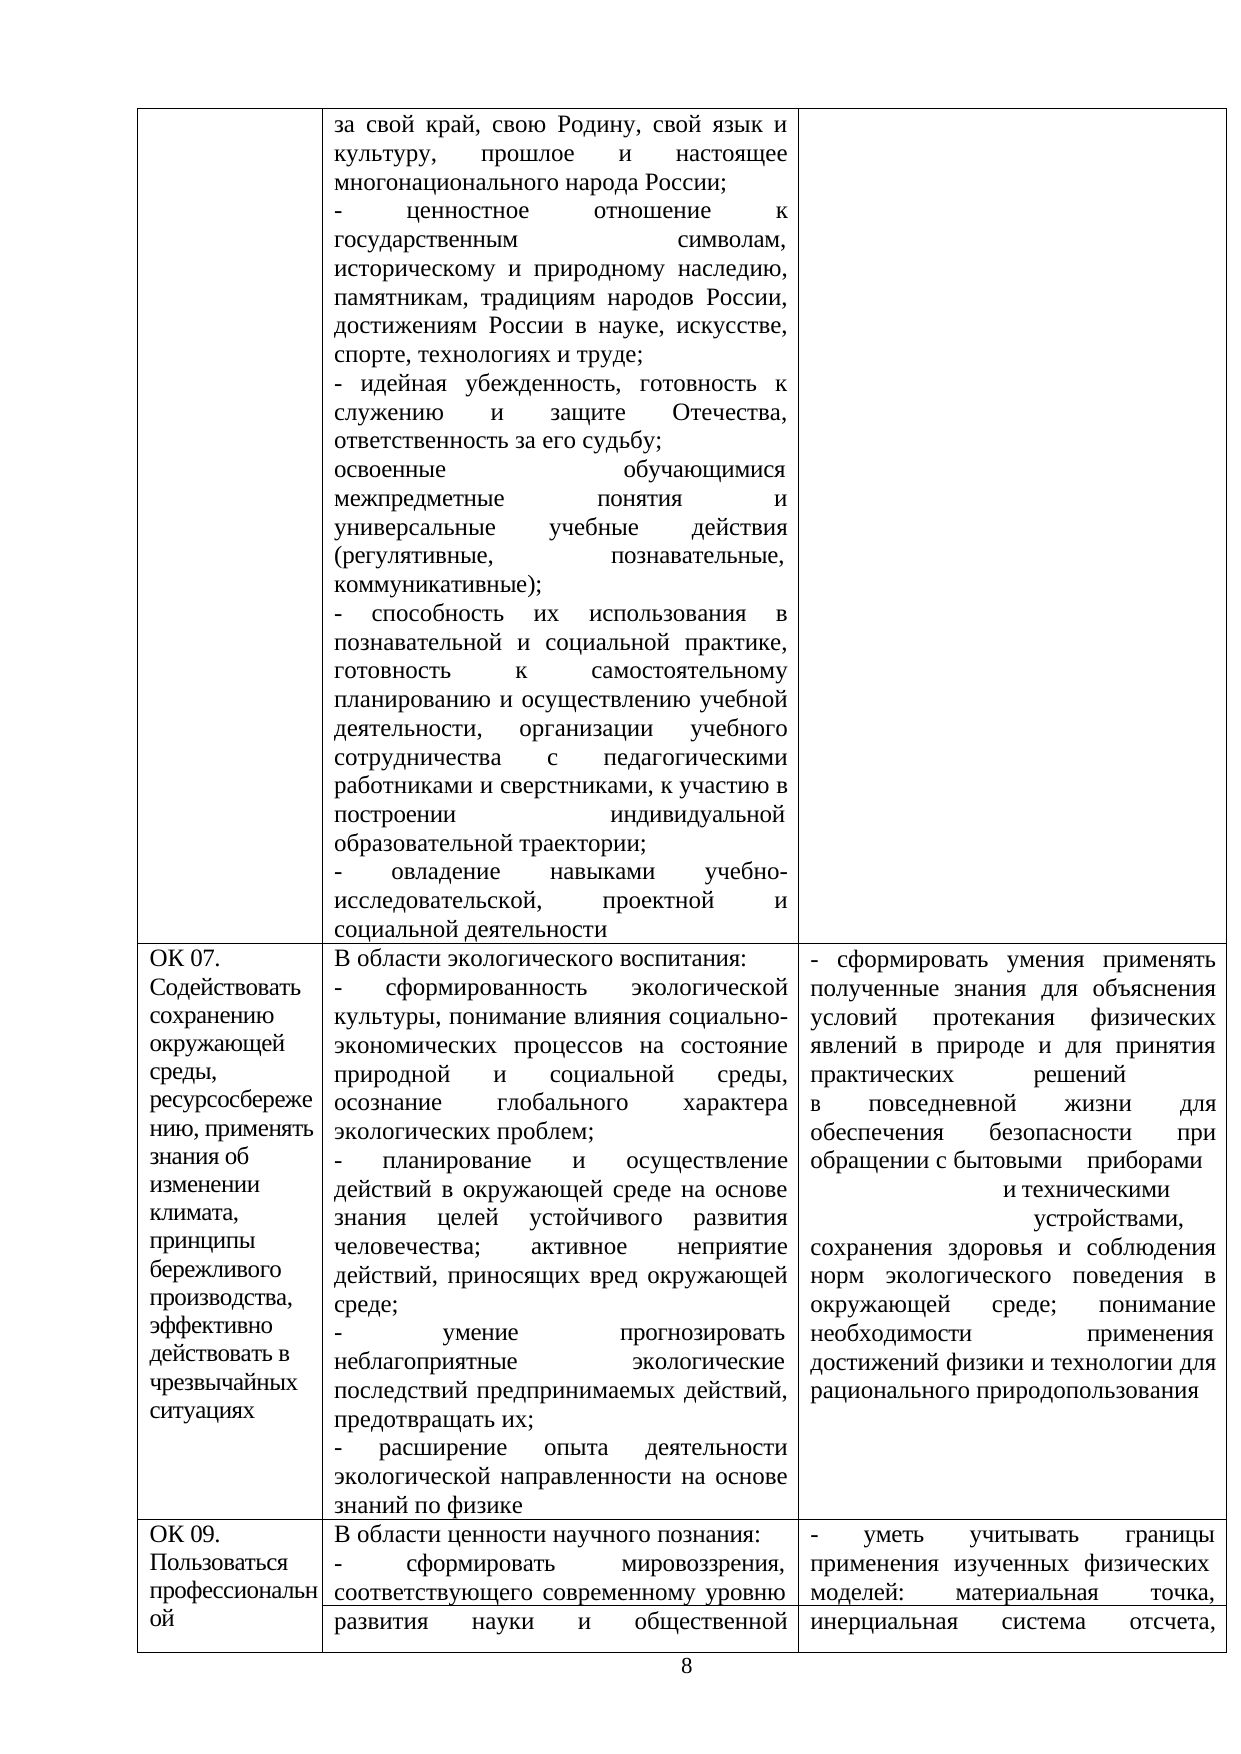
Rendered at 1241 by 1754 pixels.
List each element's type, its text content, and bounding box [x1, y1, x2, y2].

table_cell - уметь учитывать границы применения изученных физических моделей: материальная точка, [799, 1520, 1226, 1605]
table_header [138, 109, 322, 943]
table_header [799, 109, 1226, 943]
table_header за свой край, свою Родину, свой язык и культуру, прошлое и настоящее многонационального народа России; ценностное отношение к государственным символам, историческому и природному наследию, памятникам, традициям народов России, достижениям России в науке, искусстве, спорте, технологиях и труде; идейная убежденность, готовность к служению и защите Отечества, ответственность за его судьбу; освоенные обучающимися межпредметные понятия и универсальные учебные действия (регулятивные, познавательные, коммуникативные); способность их использования в познавательной и социальной практике, готовность к самостоятельному планированию и осуществлению учебной деятельности, организации учебного сотрудничества с педагогическими работниками и сверстниками, к участию в построении индивидуальной образовательной траектории; овладение навыками учебно- исследовательской, проектной и социальной деятельности [323, 109, 798, 943]
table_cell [799, 1606, 1226, 1652]
table_cell ОК 07. Содействовать сохранению окружающей среды, ресурсосбережению, применять знания об изменении климата, принципы бережливого производства, эффективно действовать в чрезвычайных ситуациях [138, 944, 322, 1519]
table_cell - сформировать умения применять полученные знания для объяснения условий протекания физических явлений в природе и для принятия практических решений в повседневной жизни для обеспечения безопасности при обращении с бытовыми приборами и техническими устройствами, сохранения здоровья и соблюдения норм экологического поведения в окружающей среде; понимание необходимости применения достижений физики и технологии для рационального природопользования [799, 944, 1226, 1519]
table_cell ОК 09. Пользоваться профессиональной документацией на государственном и иностранном языках [138, 1520, 322, 1652]
table_cell В области ценности научного познания: - сформировать мировоззрения, соответствующего современному уровню [323, 1520, 798, 1605]
table_cell В области экологического воспитания: сформированность экологической культуры, понимание влияния социально- экономических процессов на состояние природной и социальной среды, осознание глобального характера экологических проблем; планирование и осуществление действий в окружающей среде на основе знания целей устойчивого развития человечества; активное неприятие действий, приносящих вред окружающей среде; умение прогнозировать неблагоприятные экологические последствий предпринимаемых действий, предотвращать их; расширение опыта деятельности экологической направленности на основе знаний по физике [323, 944, 798, 1519]
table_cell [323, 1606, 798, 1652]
